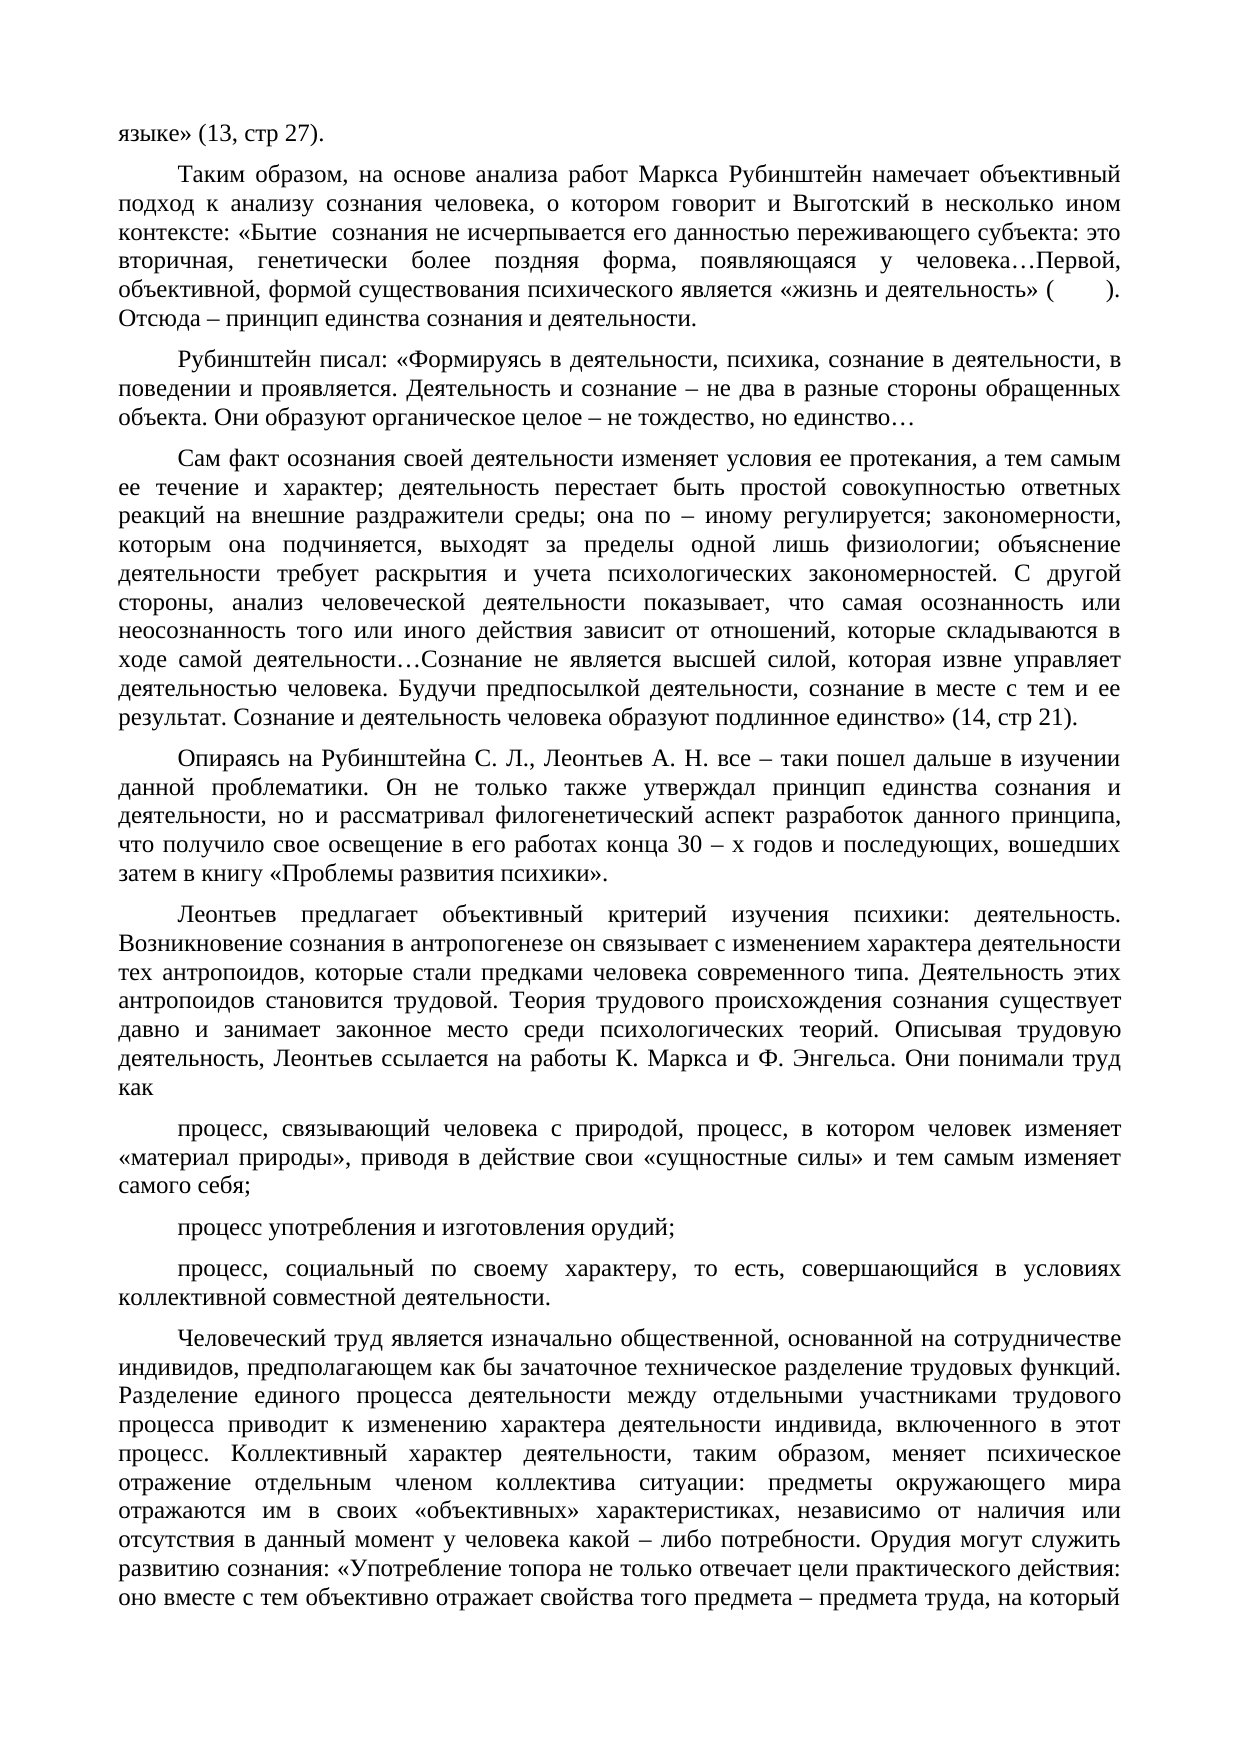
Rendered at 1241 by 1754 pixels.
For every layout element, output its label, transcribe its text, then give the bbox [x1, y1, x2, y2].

text Леонтьев предлагает объективный критерий изучения психики: деятельность. Возникновение сознания в антропогенезе он связывает с изменением характера деятельности тех антропоидов, которые стали предками человека современного типа. Деятельность этих антропоидов становится трудовой. Теория трудового происхождения сознания существует давно и занимает законное место среди психологических теорий. Описывая трудовую деятельность, Леонтьев ссылается на работы К. Маркса и Ф. Энгельса. Они понимали труд как [118, 899, 1122, 1101]
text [118, 1323, 1122, 1611]
text Сам факт осознания своей деятельности изменяет условия ее протекания, а тем самым ее течение и характер; деятельность перестает быть простой совокупностью ответных реакций на внешние раздражители среды; она по – иному регулируется; закономерности, которым она подчиняется, выходят за пределы одной лишь физиологии; объяснение деятельности требует раскрытия и учета психологических закономерностей. С другой стороны, анализ человеческой деятельности показывает, что самая осознанность или неосознанность того или иного действия зависит от отношений, которые складываются в ходе самой деятельности…Сознание не является высшей силой, которая извне управляет деятельностью человека. Будучи предпосылкой деятельности, сознание в месте с тем и ее результат. Сознание и деятельность человека образуют подлинное единство» (14, стр 21). [118, 443, 1122, 731]
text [118, 118, 1122, 147]
text процесс, социальный по своему характеру, то есть, совершающийся в условиях коллективной совместной деятельности. [118, 1253, 1122, 1311]
text Опираясь на Рубинштейна С. Л., Леонтьев А. Н. все – таки пошел дальше в изучении данной проблематики. Он не только также утверждал принцип единства сознания и деятельности, но и рассматривал филогенетический аспект разработок данного принципа, что получило свое освещение в его работах конца 30 – х годов и последующих, вошедших затем в книгу «Проблемы развития психики». [118, 743, 1122, 887]
text процесс, связывающий человека с природой, процесс, в котором человек изменяет «материал природы», приводя в действие свои «сущностные силы» и тем самым изменяет самого себя; [118, 1113, 1122, 1199]
text процесс употребления и изготовления орудий; [118, 1212, 1122, 1241]
text Таким образом, на основе анализа работ Маркса Рубинштейн намечает объективный подход к анализу сознания человека, о котором говорит и Выготский в несколько ином контексте: «Бытие сознания не исчерпывается его данностью переживающего субъекта: это вторичная, генетически более поздняя форма, появляющаяся у человека…Первой, объективной, формой существования психического является «жизнь и деятельность» ( ). Отсюда – принцип единства сознания и деятельности. [118, 159, 1122, 332]
text Рубинштейн писал: «Формируясь в деятельности, психика, сознание в деятельности, в поведении и проявляется. Деятельность и сознание – не два в разные стороны обращенных объекта. Они образуют органическое целое – не тождество, но единство… [118, 344, 1122, 431]
